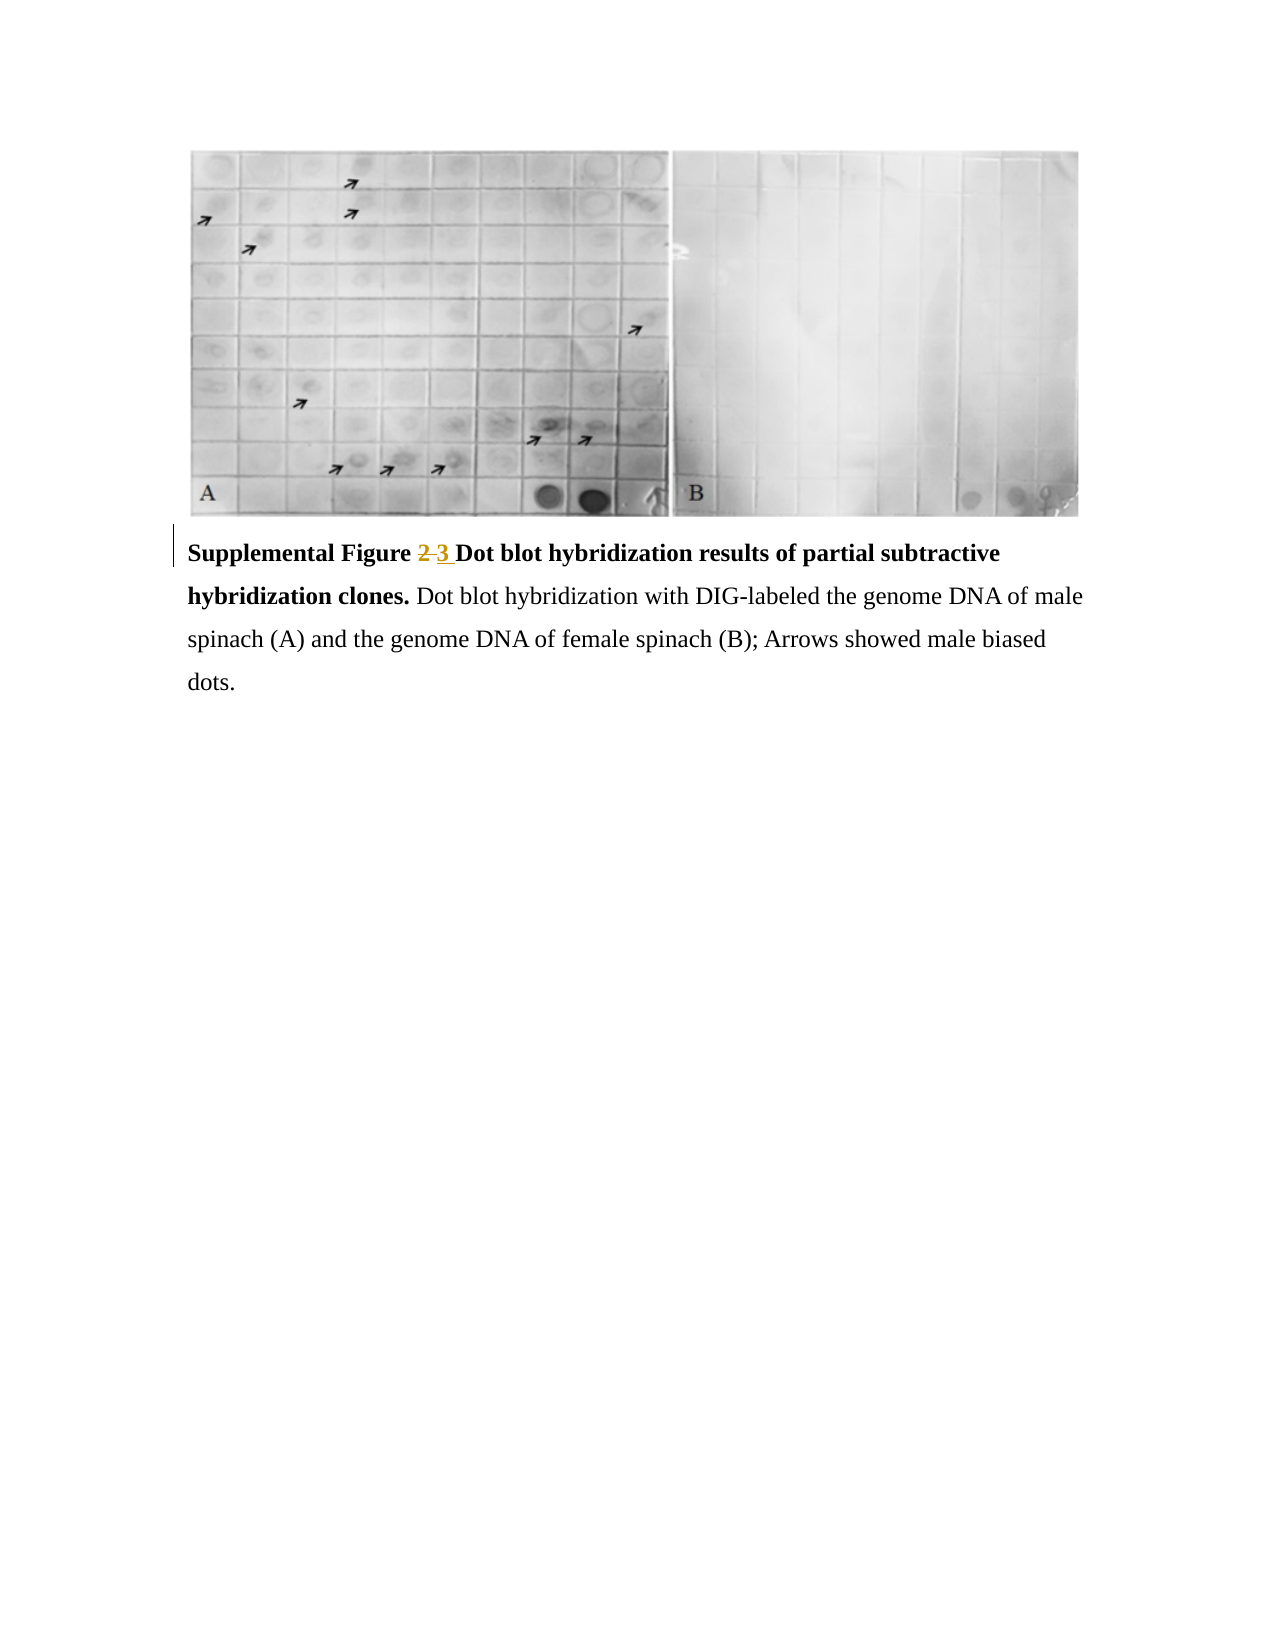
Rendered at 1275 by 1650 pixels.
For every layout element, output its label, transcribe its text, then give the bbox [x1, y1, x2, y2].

picture [187, 150, 1078, 516]
